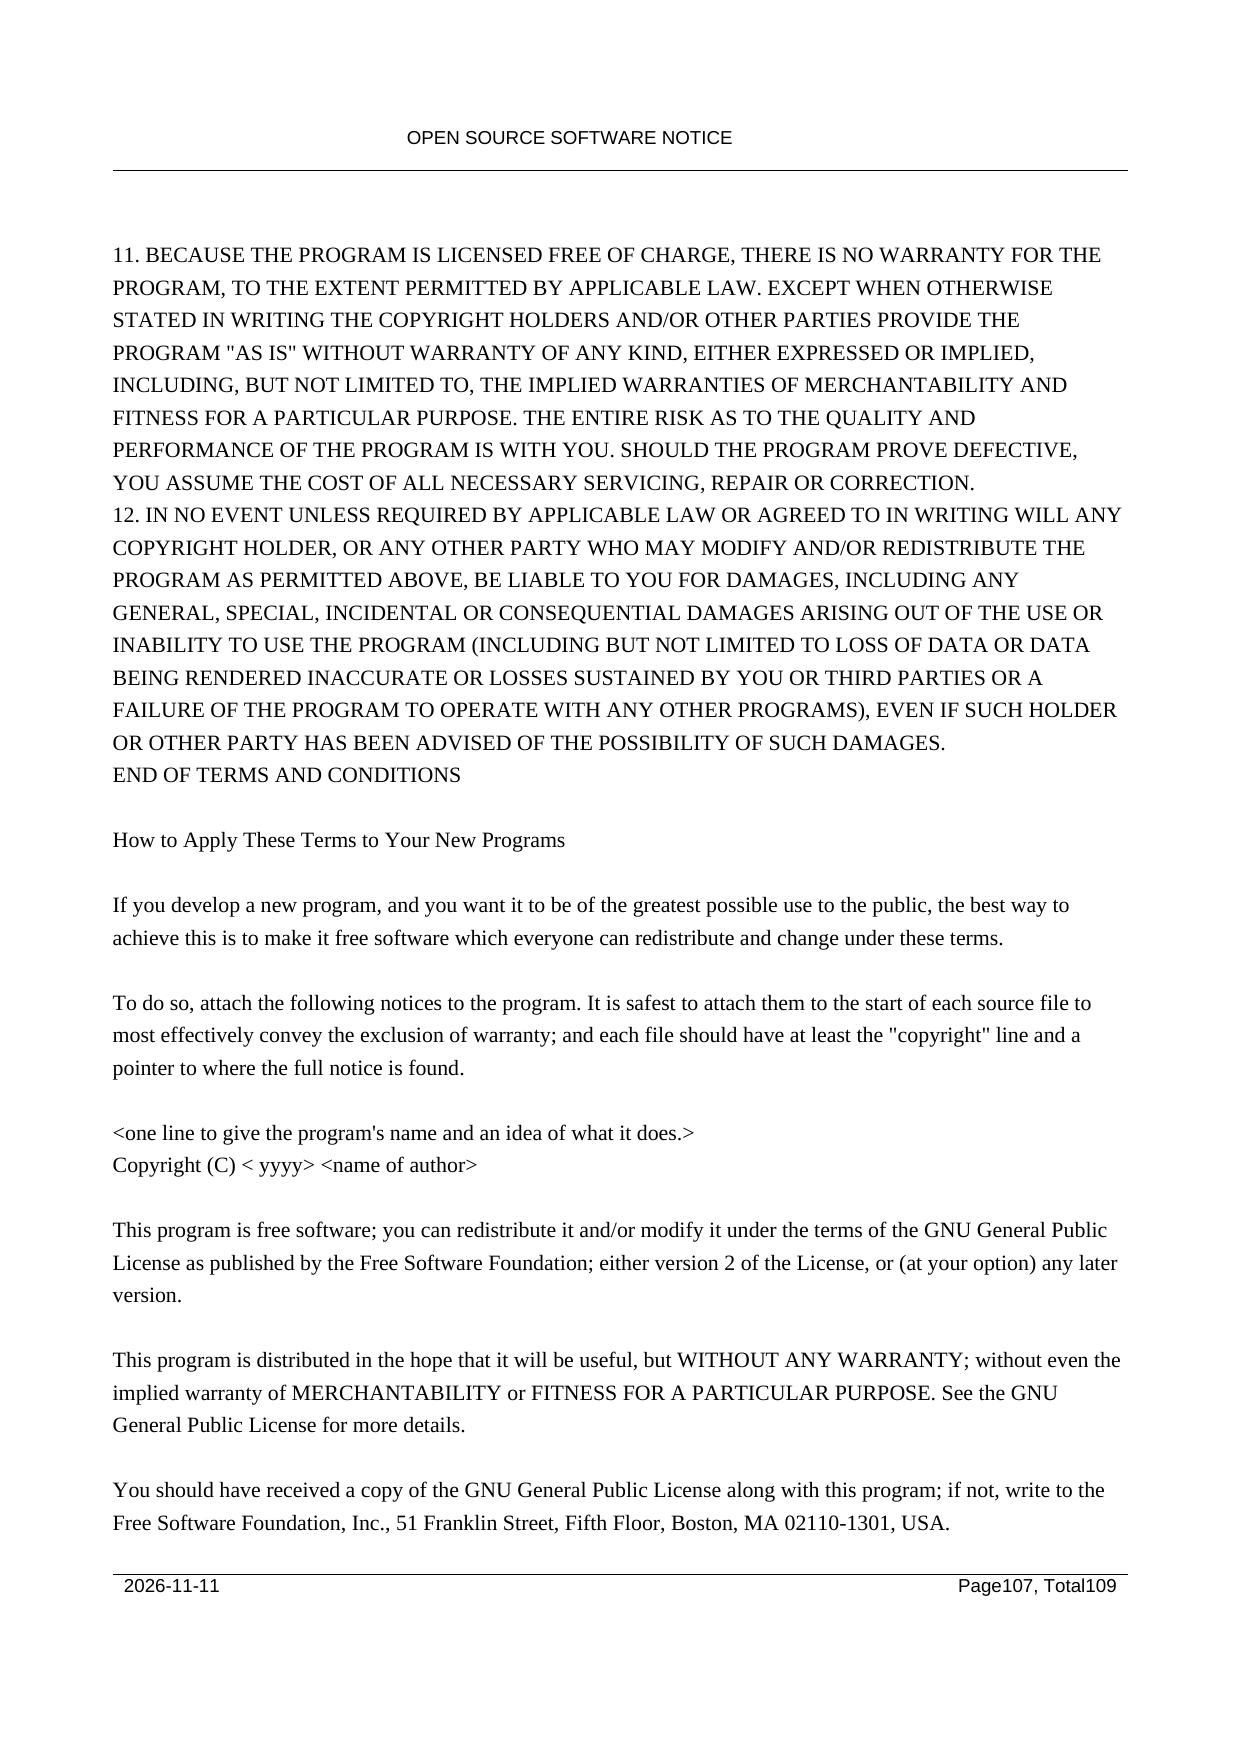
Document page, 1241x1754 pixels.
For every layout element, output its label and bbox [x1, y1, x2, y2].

text [112, 206, 1128, 1539]
